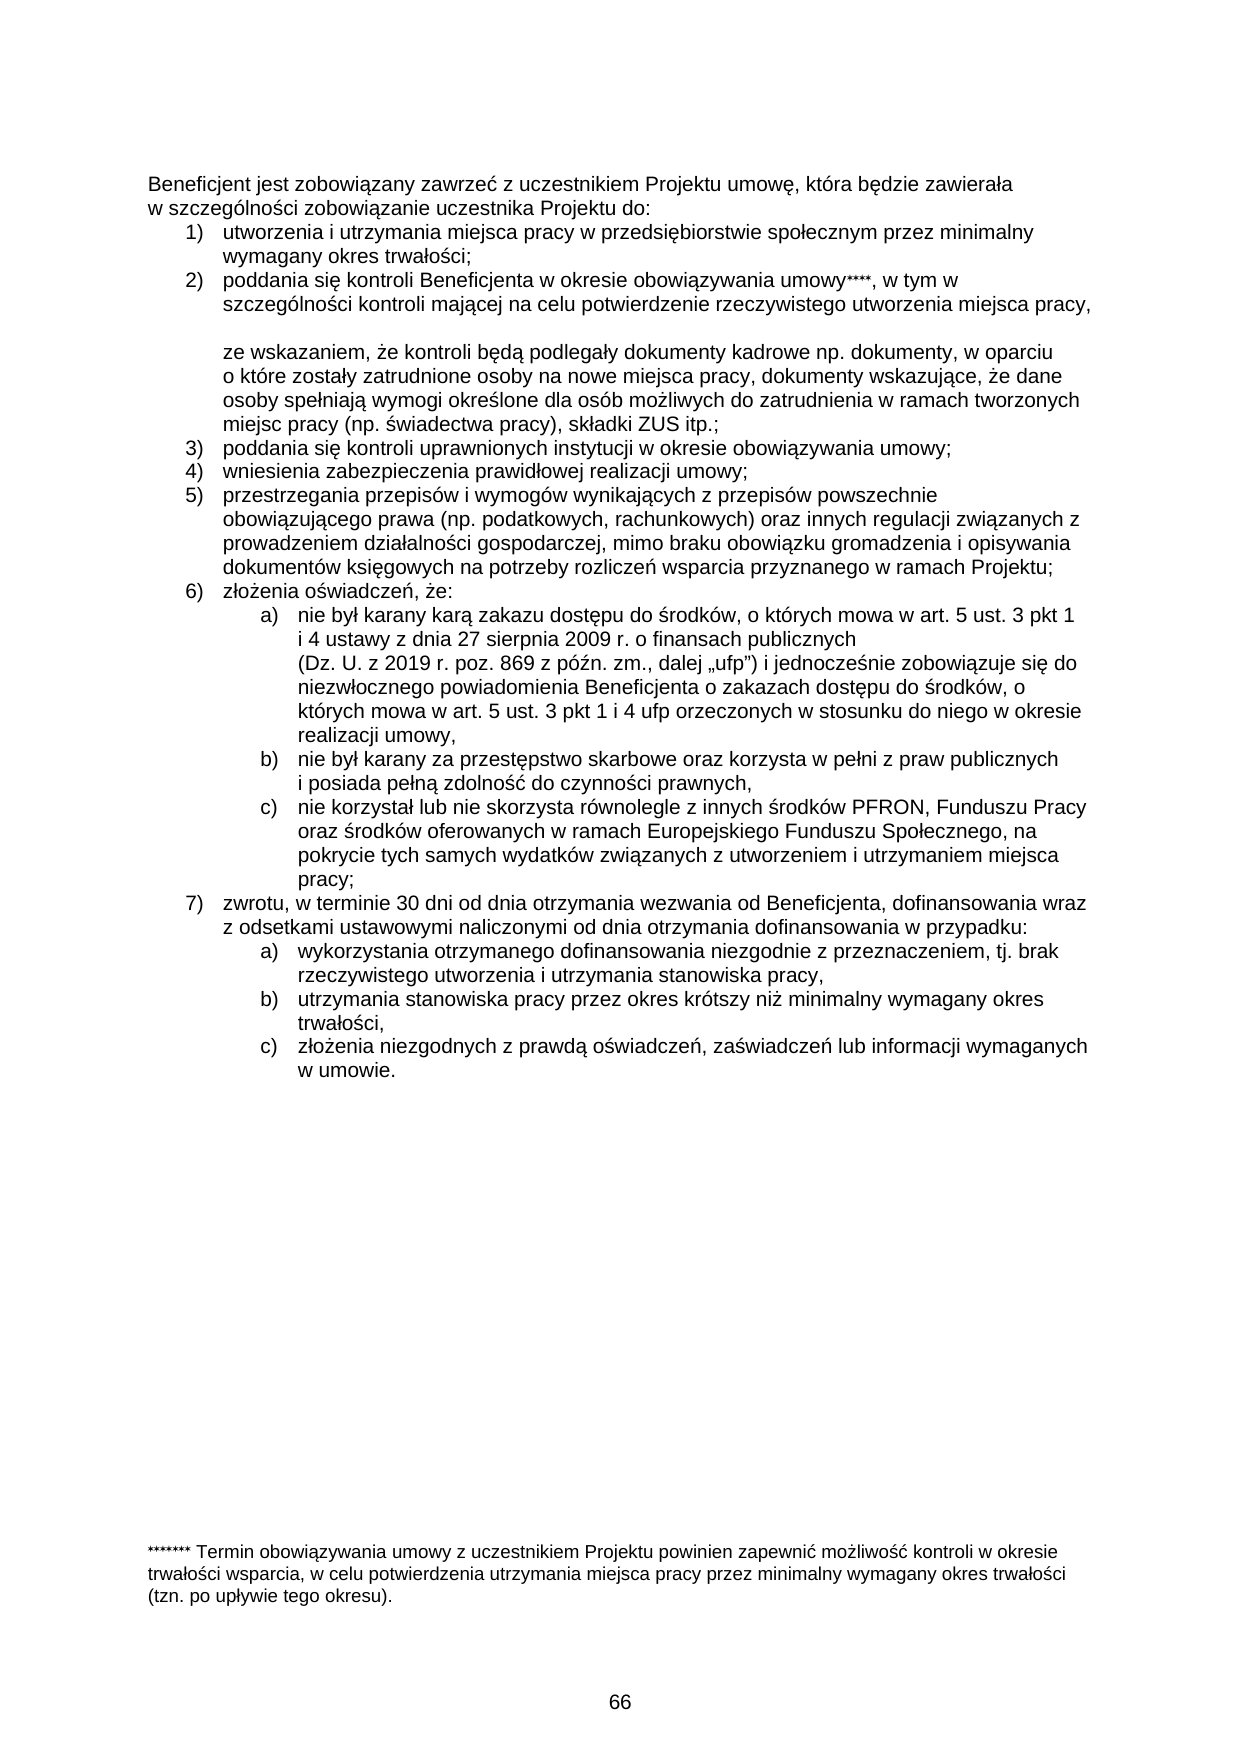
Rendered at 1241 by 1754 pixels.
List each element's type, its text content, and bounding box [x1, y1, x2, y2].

list poddania się kontroli Beneficjenta w okresie obowiązywania umowy, w tym w szczególności kontroli mającej na celu potwierdzenie rzeczywistego utworzenia miejsca pracy, ze wskazaniem, że kontroli będą podlegały dokumenty kadrowe np. dokumenty, w oparciu o które zostały zatrudnione osoby na nowe miejsca pracy, dokumenty wskazujące, że dane osoby spełniają wymogi określone dla osób możliwych do zatrudnienia w ramach tworzonych miejsc pracy (np. świadectwa pracy), składki ZUS itp.; [185, 267, 1092, 435]
list nie był karany za przestępstwo skarbowe oraz korzysta w pełni z praw publicznych i posiada pełną zdolność do czynności prawnych, [260, 747, 1092, 795]
list złożenia niezgodnych z prawdą oświadczeń, zaświadczeń lub informacji wymaganych w umowie. [260, 1034, 1092, 1082]
list nie był karany karą zakazu dostępu do środków, o których mowa w art. 5 ust. 3 pkt 1 i 4 ustawy z dnia 27 sierpnia 2009 r. o finansach publicznych (Dz. U. z 2019 r. poz. 869 z późn. zm., dalej „ufp”) i jednocześnie zobowiązuje się do niezwłocznego powiadomienia Beneficjenta o zakazach dostępu do środków, o których mowa w art. 5 ust. 3 pkt 1 i 4 ufp orzeczonych w stosunku do niego w okresie realizacji umowy, [260, 603, 1092, 747]
text Beneficjent jest zobowiązany zawrzeć z uczestnikiem Projektu umowę, która będzie zawierała w szczególności zobowiązanie uczestnika Projektu do: [148, 172, 1092, 219]
list zwrotu, w terminie 30 dni od dnia otrzymania wezwania od Beneficjenta, dofinansowania wraz z odsetkami ustawowymi naliczonymi od dnia otrzymania dofinansowania w przypadku: [185, 891, 1092, 938]
list przestrzegania przepisów i wymogów wynikających z przepisów powszechnie obowiązującego prawa (np. podatkowych, rachunkowych) oraz innych regulacji związanych z prowadzeniem działalności gospodarczej, mimo braku obowiązku gromadzenia i opisywania dokumentów księgowych na potrzeby rozliczeń wsparcia przyznanego w ramach Projektu; [185, 483, 1092, 579]
list utrzymania stanowiska pracy przez okres krótszy niż minimalny wymagany okres trwałości, [260, 986, 1092, 1034]
list złożenia oświadczeń, że: [185, 579, 1092, 603]
list wniesienia zabezpieczenia prawidłowej realizacji umowy; [185, 459, 1092, 483]
list utworzenia i utrzymania miejsca pracy w przedsiębiorstwie społecznym przez minimalny wymagany okres trwałości; [185, 219, 1092, 267]
list poddania się kontroli uprawnionych instytucji w okresie obowiązywania umowy; [185, 435, 1092, 459]
list nie korzystał lub nie skorzysta równolegle z innych środków PFRON, Funduszu Pracy oraz środków oferowanych w ramach Europejskiego Funduszu Społecznego, na pokrycie tych samych wydatków związanych z utworzeniem i utrzymaniem miejsca pracy; [260, 795, 1092, 891]
list wykorzystania otrzymanego dofinansowania niezgodnie z przeznaczeniem, tj. brak rzeczywistego utworzenia i utrzymania stanowiska pracy, [260, 938, 1092, 986]
